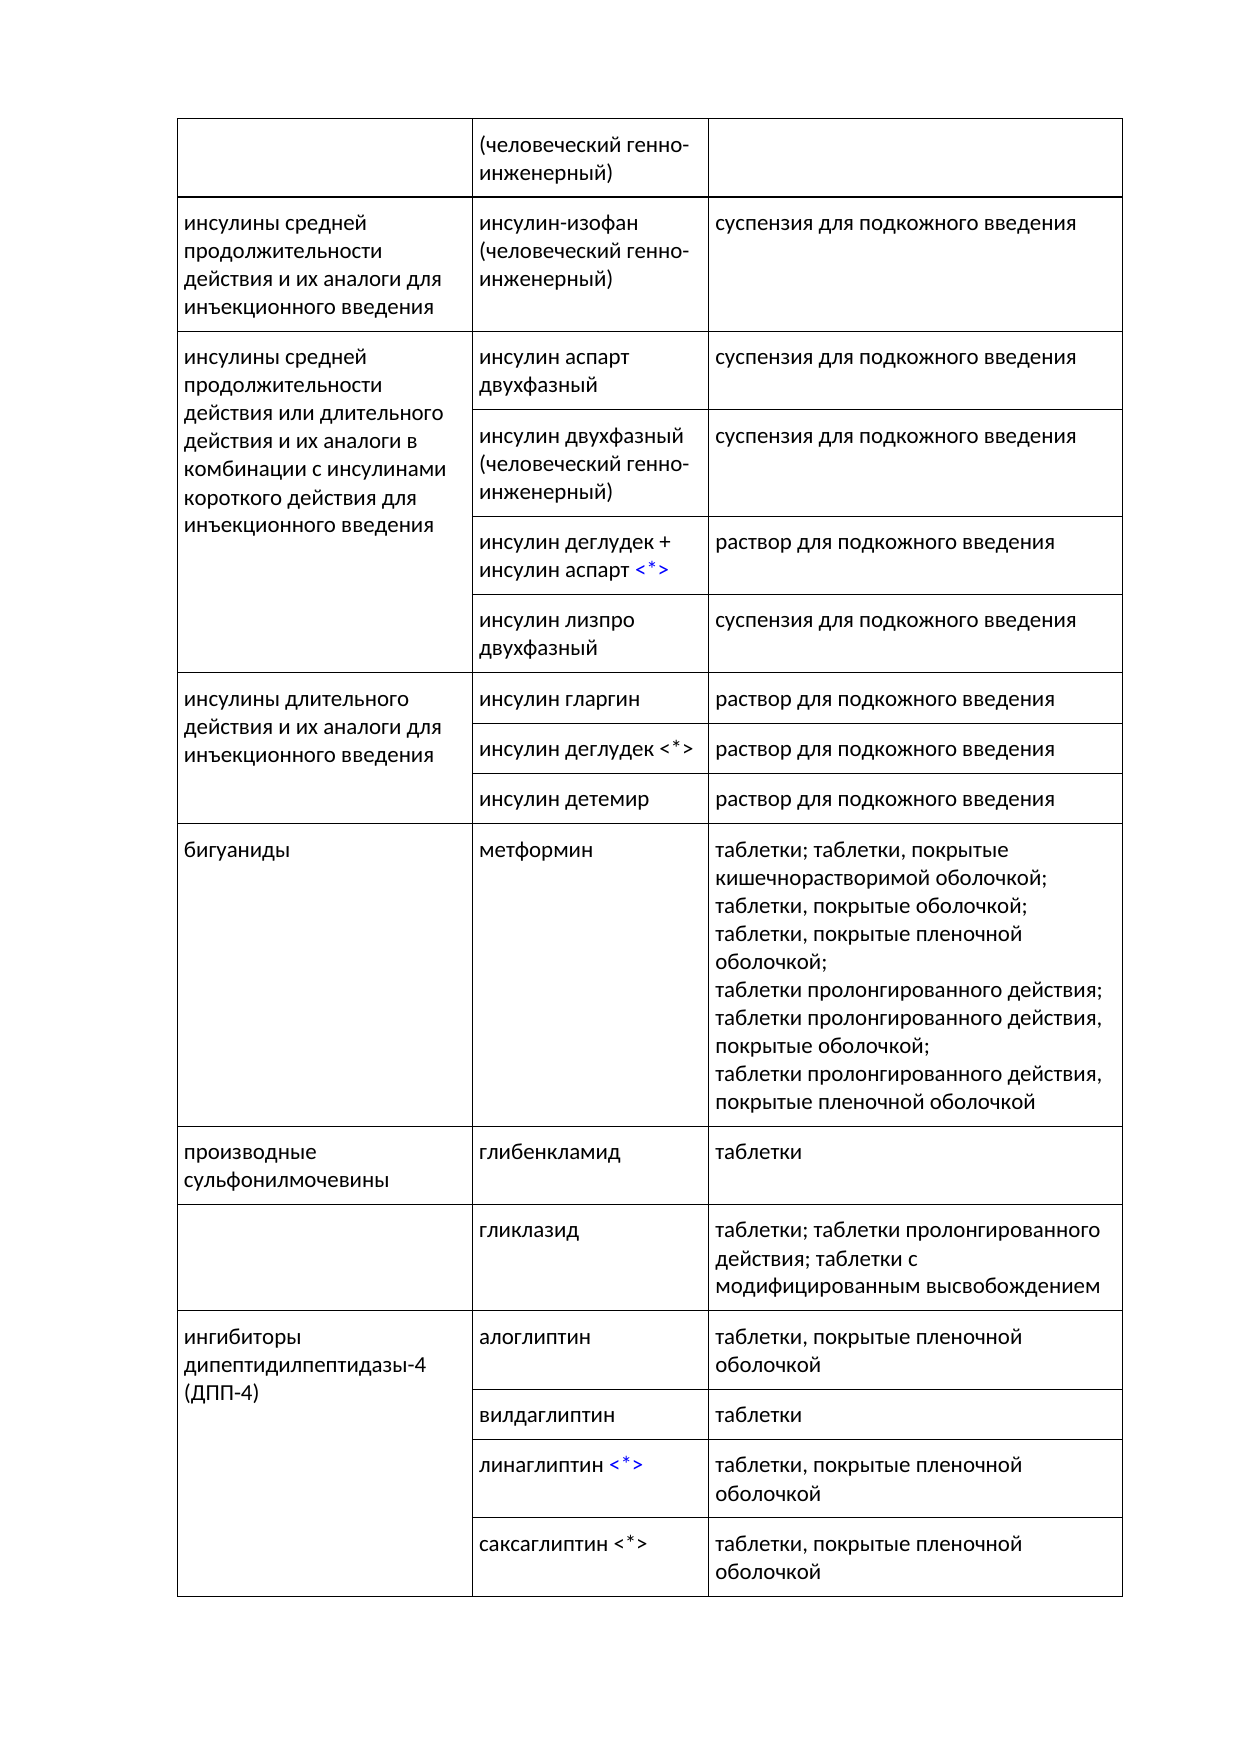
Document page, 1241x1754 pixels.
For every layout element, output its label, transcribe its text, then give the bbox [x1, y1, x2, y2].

table_cell инсулин-изофан (человеческий генно-инженерный) [473, 198, 708, 331]
table_cell инсулин деглудек <*> [473, 724, 708, 773]
table_cell саксаглиптин <*> [473, 1518, 708, 1596]
table_cell инсулины длительного действия и их аналоги для инъекционного введения [178, 673, 472, 823]
table_cell производные сульфонилмочевины [178, 1127, 472, 1204]
table_cell таблетки; таблетки пролонгированного действия; таблетки с модифицированным высвобождением [709, 1205, 1122, 1310]
table_cell суспензия для подкожного введения [709, 332, 1122, 409]
table_cell ингибиторы дипептидилпептидазы-4 (ДПП-4) [178, 1311, 472, 1596]
table_cell инсулин двухфазный (человеческий генно-инженерный) [473, 410, 708, 516]
table_cell таблетки [709, 1390, 1122, 1439]
table_cell вилдаглиптин [473, 1390, 708, 1439]
table_cell таблетки; таблетки, покрытые кишечнорастворимой оболочкой; таблетки, покрытые оболочкой; таблетки, покрытые пленочной оболочкой; таблетки пролонгированного действия; таблетки пролонгированного действия, покрытые оболочкой; таблетки пролонгированного действия, покрытые пленочной оболочкой [709, 824, 1122, 1126]
table_cell глибенкламид [473, 1127, 708, 1204]
table_cell гликлазид [473, 1205, 708, 1310]
table_cell раствор для подкожного введения [709, 517, 1122, 594]
table_cell [178, 1205, 472, 1310]
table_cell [709, 1518, 1122, 1596]
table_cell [709, 119, 1122, 196]
table_cell инсулин деглудек + инсулин аспарт <*> [473, 517, 708, 594]
table_cell таблетки, покрытые пленочной оболочкой [709, 1440, 1122, 1517]
table_cell [178, 119, 472, 196]
table_cell инсулин аспарт двухфазный [473, 332, 708, 409]
table_cell суспензия для подкожного введения [709, 595, 1122, 672]
table_cell раствор для подкожного введения [709, 774, 1122, 823]
table_cell инсулин гларгин [473, 673, 708, 722]
table_cell таблетки, покрытые пленочной оболочкой [709, 1311, 1122, 1389]
table_cell инсулин лизпро двухфазный [473, 595, 708, 672]
table_cell инсулин детемир [473, 774, 708, 823]
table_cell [473, 119, 708, 196]
table_cell суспензия для подкожного введения [709, 410, 1122, 516]
table_cell инсулины средней продолжительности действия и их аналоги для инъекционного введения [178, 198, 472, 331]
table_cell раствор для подкожного введения [709, 724, 1122, 773]
table_cell метформин [473, 824, 708, 1126]
table_cell линаглиптин <*> [473, 1440, 708, 1517]
table_cell раствор для подкожного введения [709, 673, 1122, 722]
table_cell таблетки [709, 1127, 1122, 1204]
table_cell алоглиптин [473, 1311, 708, 1389]
table_cell инсулины средней продолжительности действия или длительного действия и их аналоги в комбинации с инсулинами короткого действия для инъекционного введения [178, 332, 472, 672]
table_cell суспензия для подкожного введения [709, 198, 1122, 331]
table_cell бигуаниды [178, 824, 472, 1126]
